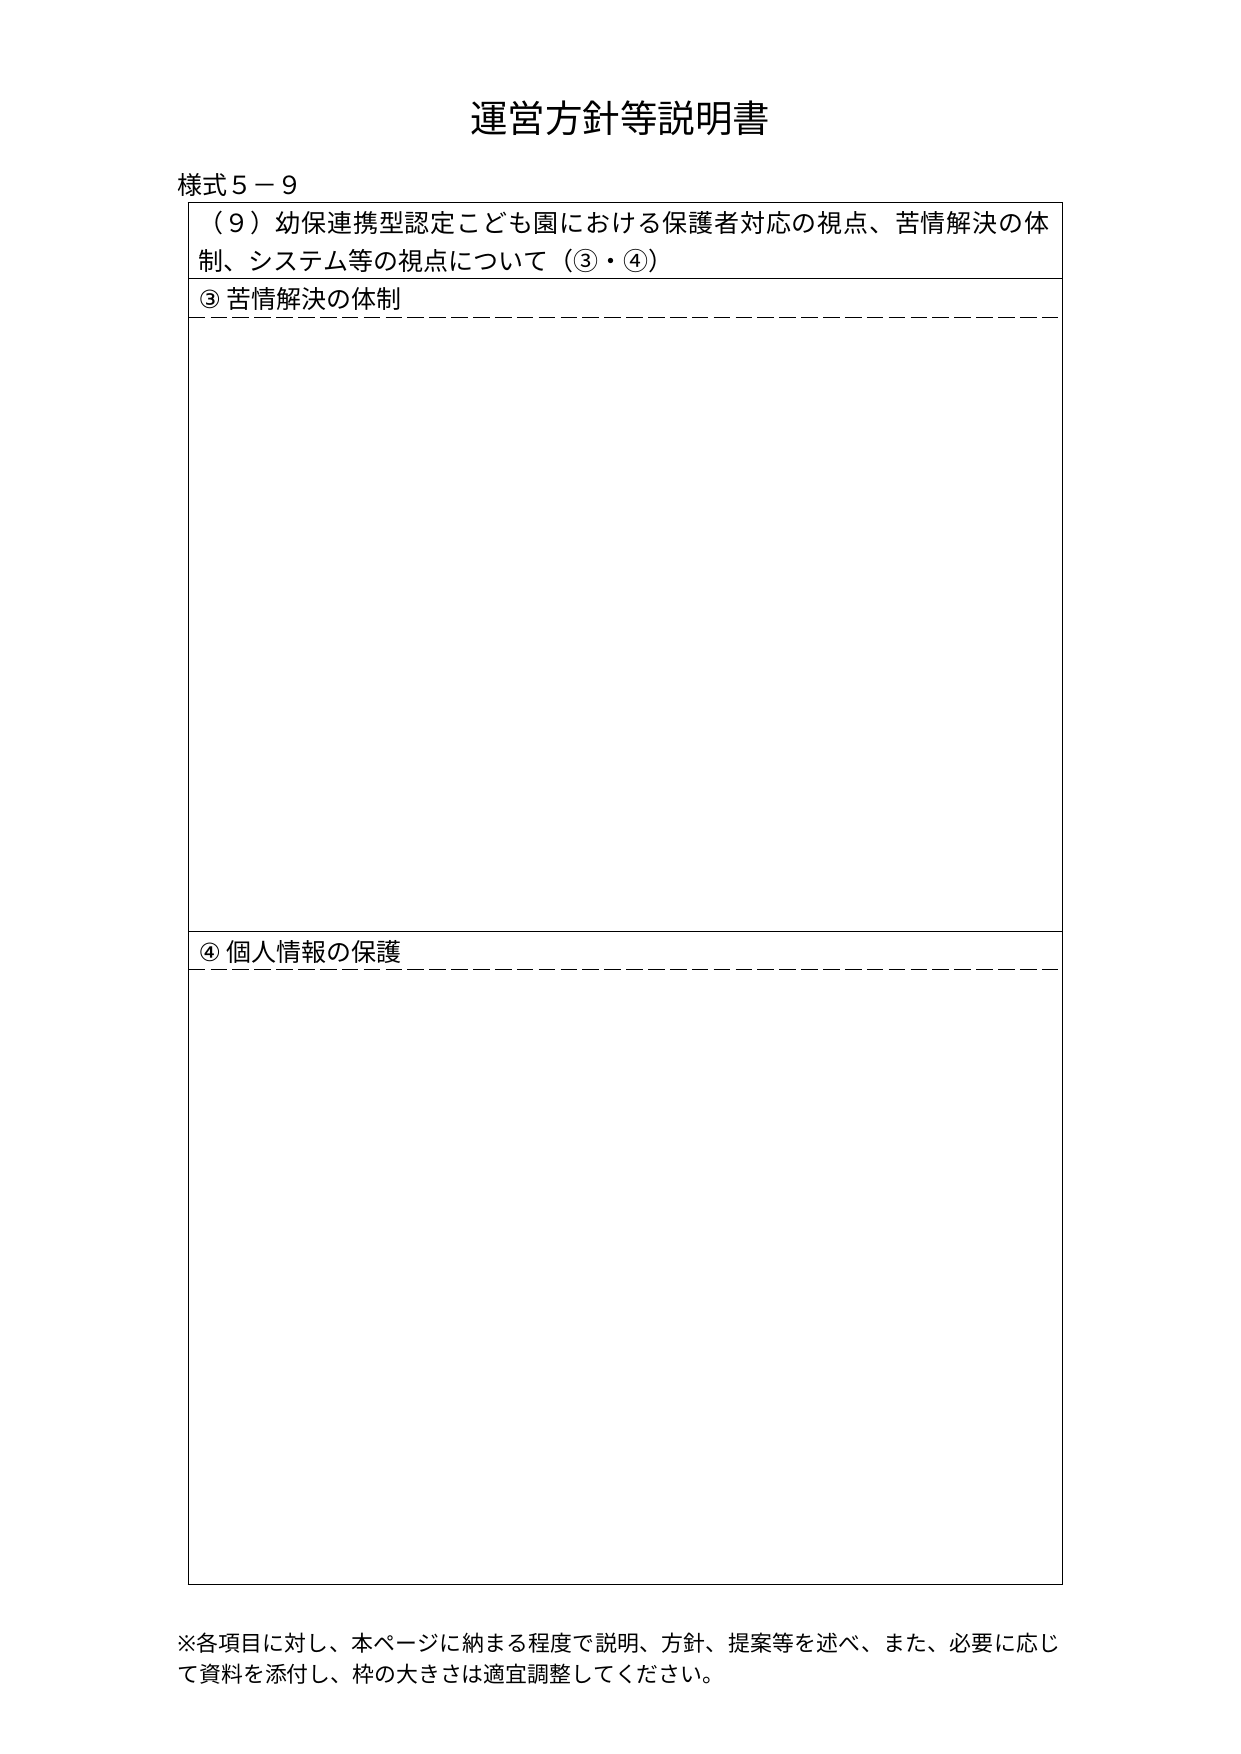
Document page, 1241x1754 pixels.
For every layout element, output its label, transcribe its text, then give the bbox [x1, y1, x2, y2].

text 様式５－９ [177, 164, 1063, 202]
table_cell [189, 317, 1062, 931]
table_cell ④個人情報の保護 [189, 932, 1062, 969]
table_cell [189, 969, 1062, 1583]
table_header （９）幼保連携型認定こども園における保護者対応の視点、苦情解決の体制、システム等の視点について（③・④） [189, 203, 1062, 278]
table_cell ③苦情解決の体制 [189, 279, 1062, 317]
